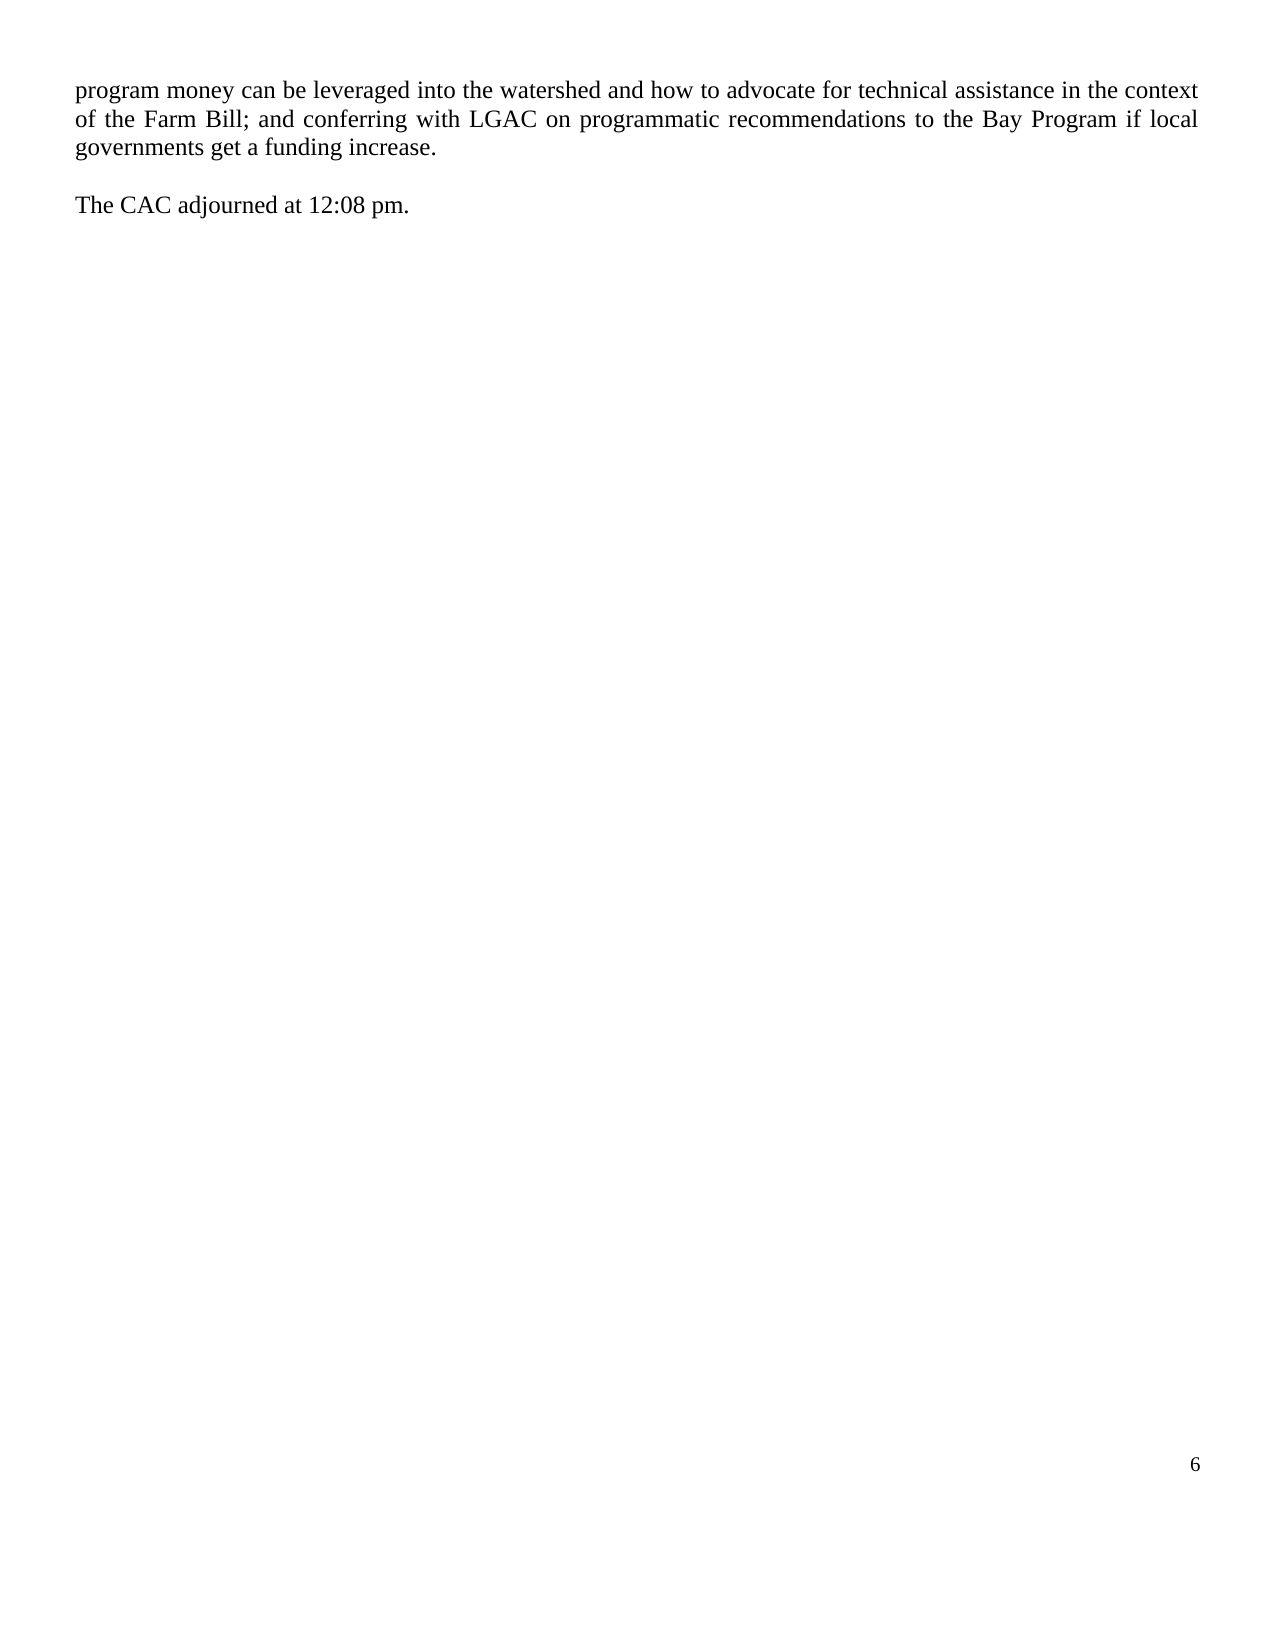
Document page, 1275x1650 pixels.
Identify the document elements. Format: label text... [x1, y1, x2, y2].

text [75, 75, 1200, 161]
text The CAC adjourned at 12:08 pm. [75, 190, 1200, 219]
